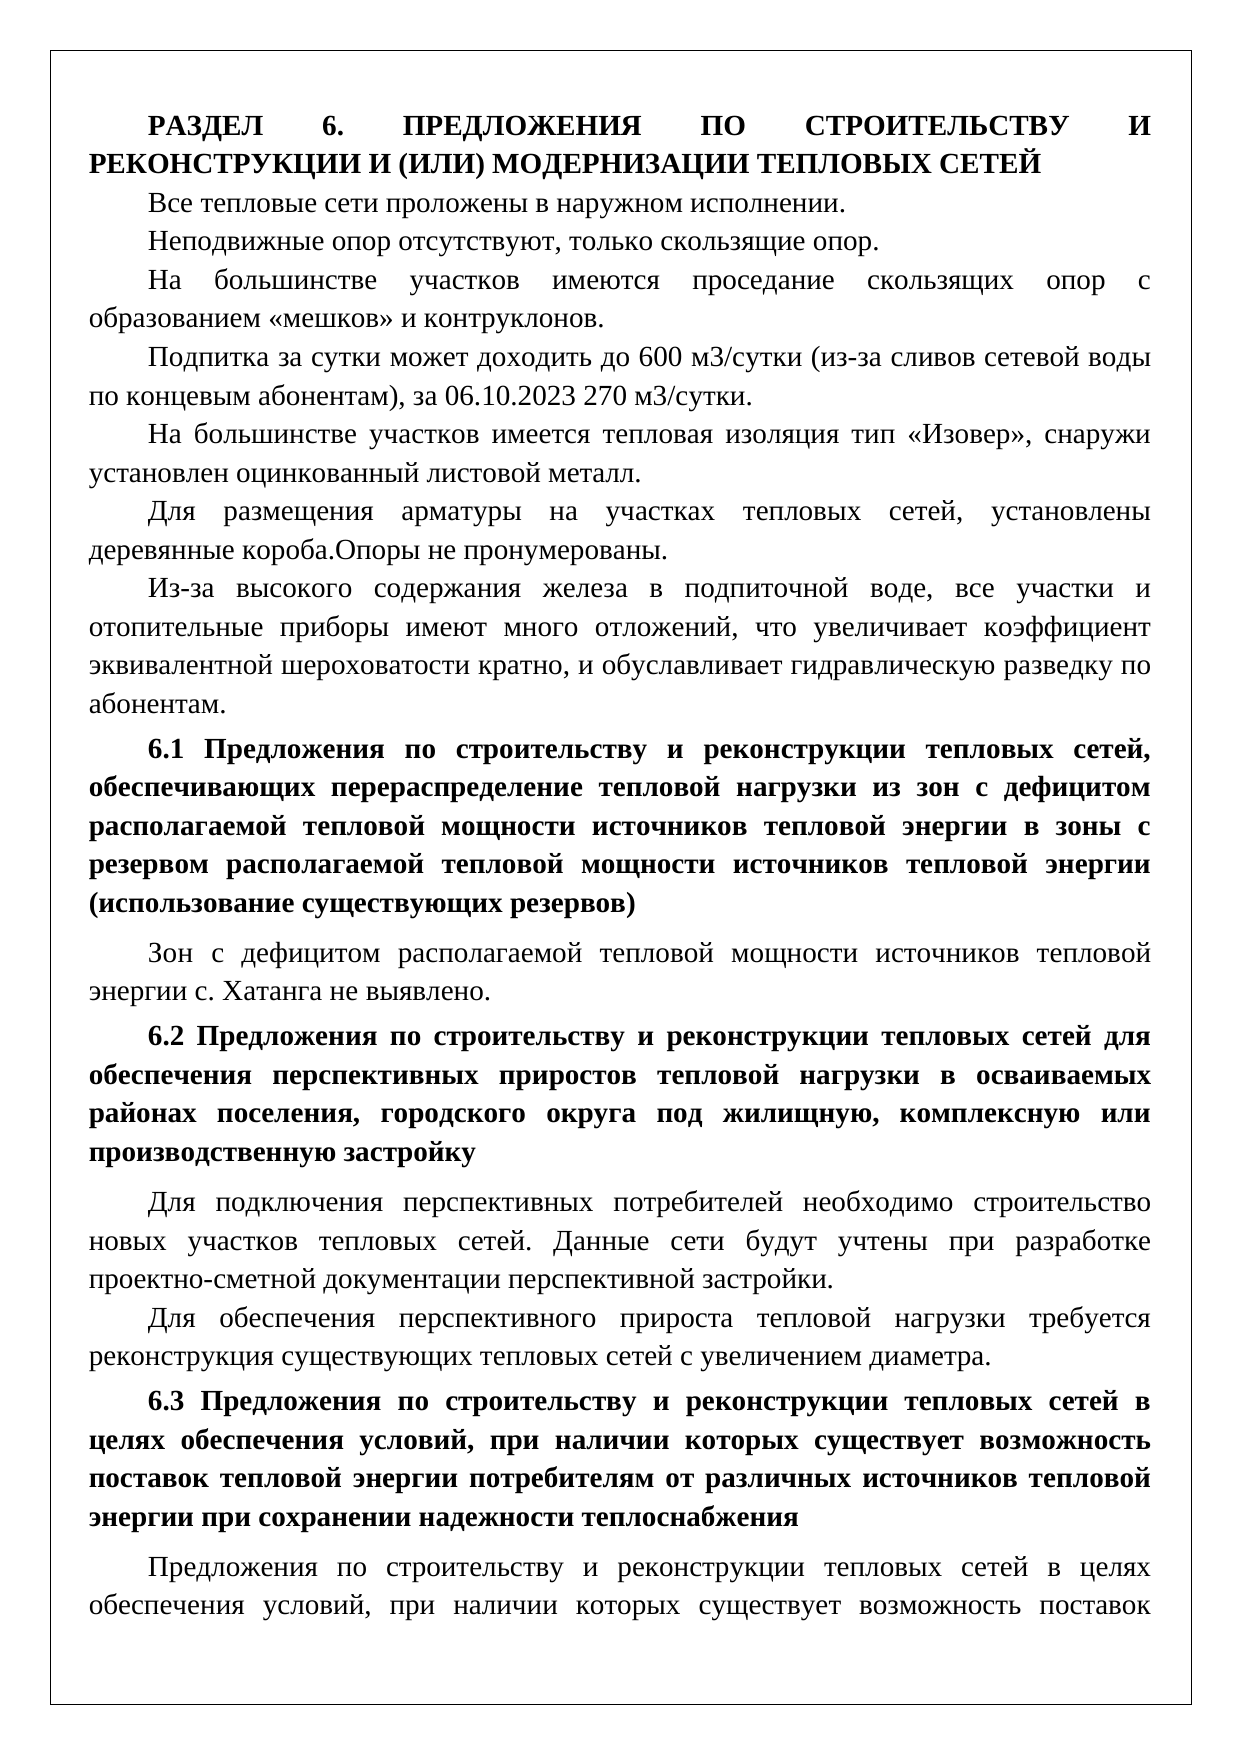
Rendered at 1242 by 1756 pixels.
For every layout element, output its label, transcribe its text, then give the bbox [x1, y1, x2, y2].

text Из-за высокого содержания железа в подпиточной воде, все участки и отопительные приборы имеют много отложений, что увеличивает коэффициент эквивалентной шероховатости кратно, и обуславливает гидравлическую разведку по абонентам. [88, 570, 1152, 719]
subtitle 6.3 Предложения по строительству и реконструкции тепловых сетей в целях обеспечения условий, при наличии которых существует возможность поставок тепловой энергии потребителям от различных источников тепловой энергии при сохранении надежности теплоснабжения [88, 1383, 1152, 1532]
text Для подключения перспективных потребителей необходимо строительство новых участков тепловых сетей. Данные сети будут учтены при разработке проектно-сметной документации перспективной застройки. [88, 1184, 1152, 1295]
subtitle 6.1 Предложения по строительству и реконструкции тепловых сетей, обеспечивающих перераспределение тепловой нагрузки из зон с дефицитом располагаемой тепловой мощности источников тепловой энергии в зоны с резервом располагаемой тепловой мощности источников тепловой энергии (использование существующих резервов) [88, 731, 1152, 918]
text Все тепловые сети проложены в наружном исполнении. [88, 185, 1181, 218]
text Подпитка за сутки может доходить до 600 м3/сутки (из-за сливов сетевой воды по концевым абонентам), за 06.10.2023 270 м3/сутки. [88, 339, 1152, 411]
subtitle РАЗДЕЛ 6. ПРЕДЛОЖЕНИЯ ПО СТРОИТЕЛЬСТВУ И РЕКОНСТРУКЦИИ И (ИЛИ) МОДЕРНИЗАЦИИ ТЕПЛОВЫХ СЕТЕЙ [88, 108, 1152, 180]
text На большинстве участков имеются проседание скользящих опор с образованием «мешков» и контруклонов. [88, 262, 1152, 334]
text Для обеспечения перспективного прироста тепловой нагрузки требуется реконструкция существующих тепловых сетей с увеличением диаметра. [88, 1300, 1152, 1372]
subtitle 6.2 Предложения по строительству и реконструкции тепловых сетей для обеспечения перспективных приростов тепловой нагрузки в осваиваемых районах поселения, городского округа под жилищную, комплексную или производственную застройку [88, 1018, 1152, 1167]
text Неподвижные опор отсутствуют, только скользящие опор. [88, 223, 1152, 257]
text Зон с дефицитом располагаемой тепловой мощности источников тепловой энергии с. Хатанга не выявлено. [88, 935, 1152, 1007]
text На большинстве участков имеется тепловая изоляция тип «Изовер», снаружи установлен оцинкованный листовой металл. [88, 416, 1152, 488]
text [88, 1549, 1152, 1621]
text Для размещения арматуры на участках тепловых сетей, установлены деревянные короба.Опоры не пронумерованы. [88, 493, 1152, 565]
